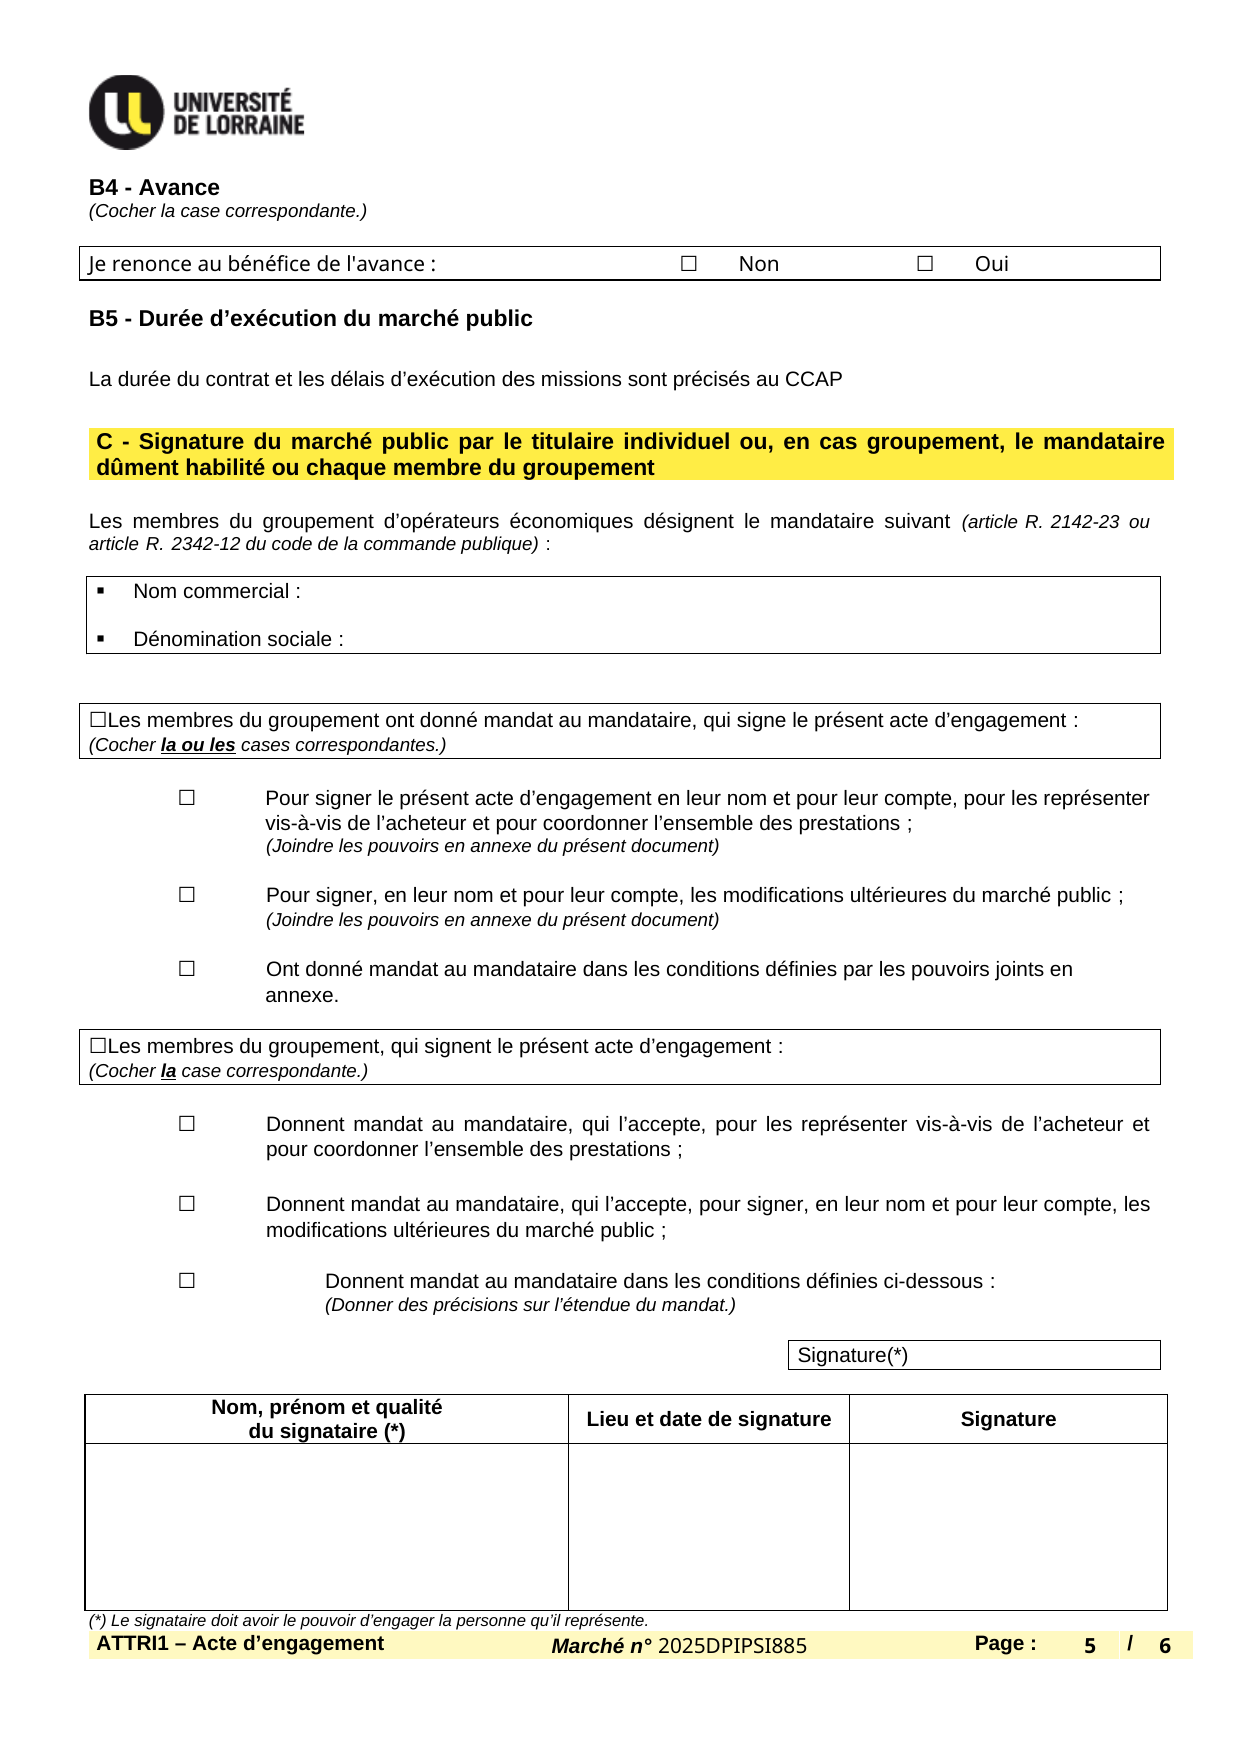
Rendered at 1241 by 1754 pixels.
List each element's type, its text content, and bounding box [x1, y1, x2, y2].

table_header C - Signature du marché public par le titulaire individuel ou, en cas groupement, le mandataire dûment habilité ou chaque membre du groupement [89, 428, 1174, 480]
table_cell [569, 1444, 849, 1610]
table_cell [86, 1444, 568, 1610]
text (*) Le signataire doit avoir le pouvoir d’engager la personne qu’il représente. [89, 1611, 1152, 1630]
text Donnent mandat au mandataire dans les conditions définies ci-dessous : [118, 1266, 1152, 1294]
text Ont donné mandat au mandataire dans les conditions définies par les pouvoirs joints en annexe. [118, 954, 1152, 1007]
table_header Nom, prénom et qualité du signataire (*) [86, 1395, 568, 1443]
text (Donner des précisions sur l’étendue du mandat.) [118, 1294, 1152, 1316]
text B5 - Durée d’exécution du marché public [89, 304, 1152, 331]
text Les membres du groupement ont donné mandat au mandataire, qui signe le présent acte d’engagement : [80, 704, 1160, 731]
picture [88, 75, 305, 150]
text (Cocher la case correspondante.) [89, 200, 1152, 222]
list Dénomination sociale : [87, 624, 1160, 653]
text Pour signer le présent acte d’engagement en leur nom et pour leur compte, pour les représenter vis-à-vis de l’acheteur et pour coordonner l’ensemble des prestations ; [89, 783, 1152, 835]
text Donnent mandat au mandataire, qui l’accepte, pour les représenter vis-à-vis de l’acheteur et pour coordonner l’ensemble des prestations ; [177, 1109, 1152, 1161]
text Signature(*) [789, 1341, 1160, 1369]
list Nom commercial : [87, 577, 1160, 603]
table_header Signature [850, 1395, 1167, 1443]
text (Cocher la ou les cases correspondantes.) [80, 731, 1160, 758]
text (Cocher la case correspondante.) [80, 1057, 1160, 1084]
text Les membres du groupement d’opérateurs économiques désignent le mandataire suivant (article R. 2142-23 ou article R. 2342-12 du code de la commande publique) : [89, 509, 1152, 554]
text (Joindre les pouvoirs en annexe du présent document) [266, 835, 1152, 857]
table_header Lieu et date de signature [569, 1395, 849, 1443]
text La durée du contrat et les délais d’exécution des missions sont précisés au CCAP [89, 367, 1152, 391]
text Donnent mandat au mandataire, qui l’accepte, pour signer, en leur nom et pour leur compte, les modifications ultérieures du marché public ; [177, 1189, 1152, 1242]
text Les membres du groupement, qui signent le présent acte d’engagement : [80, 1030, 1160, 1057]
text B4 - Avance [89, 174, 1152, 200]
text Pour signer, en leur nom et pour leur compte, les modifications ultérieures du marché public ; [177, 881, 1152, 909]
text Je renonce au bénéfice de l'avance : Non Oui [80, 247, 1160, 279]
table_cell [850, 1444, 1167, 1610]
text (Joindre les pouvoirs en annexe du présent document) [266, 909, 1152, 931]
